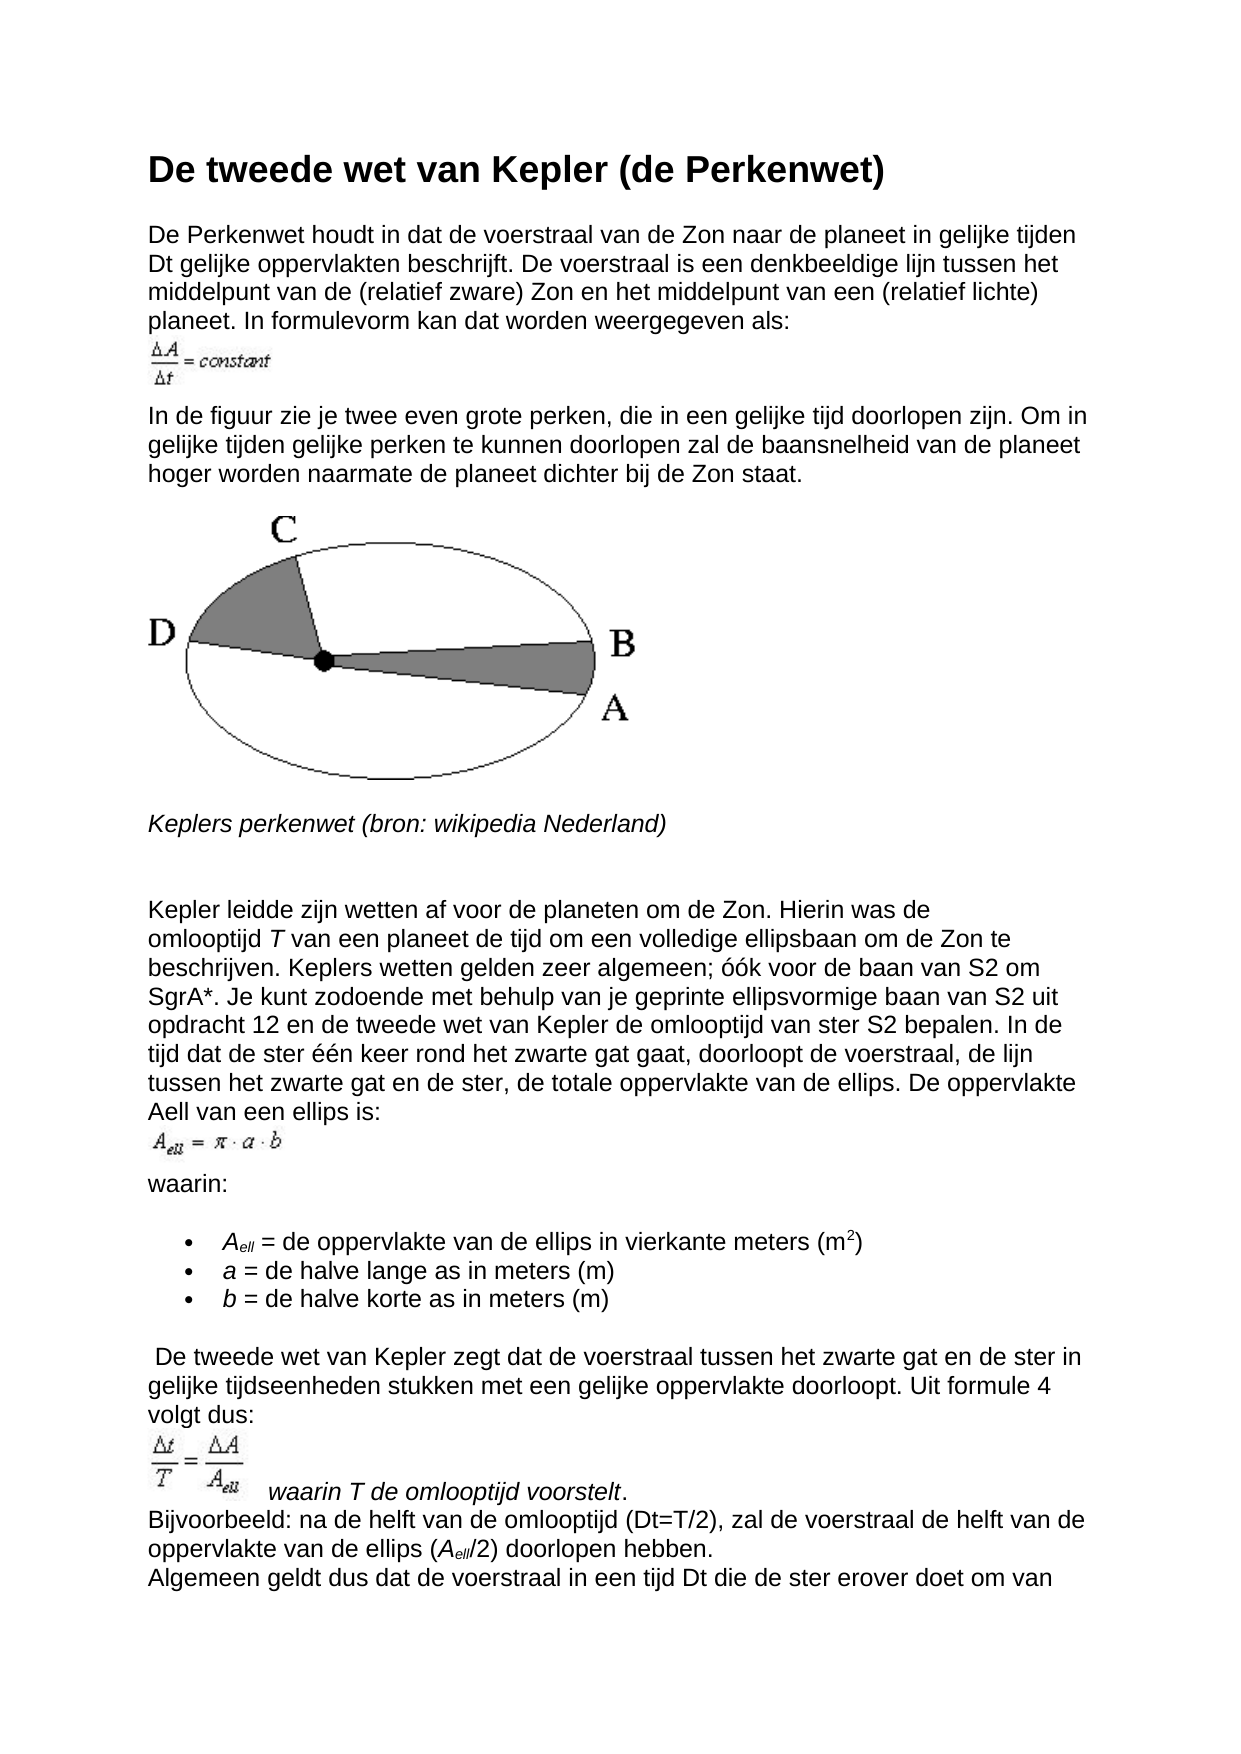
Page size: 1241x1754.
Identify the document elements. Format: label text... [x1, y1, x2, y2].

list b = de halve korte as in meters (m) [185, 1284, 1093, 1313]
text Kepler leidde zijn wetten af voor de planeten om de Zon. Hierin was de omlooptijd T van een planeet de tijd om een volledige ellipsbaan om de Zon te beschrijven. Keplers wetten gelden zeer algemeen; óók voor de baan van S2 om SgrA*. Je kunt zodoende met behulp van je geprinte ellipsvormige baan van S2 uit opdracht 12 en de tweede wet van Kepler de omlooptijd van ster S2 bepalen. In de tijd dat de ster één keer rond het zwarte gat gaat, doorloopt de voerstraal, de lijn tussen het zwarte gat en de ster, de totale oppervlakte van de ellips. De oppervlakte Aell van een ellips is: waarin: [148, 895, 1093, 1198]
picture [147, 1125, 286, 1169]
list a = de halve lange as in meters (m) [185, 1256, 1093, 1284]
text De Perkenwet houdt in dat de voerstraal van de Zon naar de planeet in gelijke tijden Dt gelijke oppervlakten beschrijft. De voerstraal is een denkbeeldige lijn tussen het middelpunt van de (relatief zware) Zon en het middelpunt van een (relatief lichte) planeet. In formulevorm kan dat worden weergegeven als: In de figuur zie je twee even grote perken, die in een gelijke tijd doorlopen zijn. Om in gelijke tijden gelijke perken te kunnen doorlopen zal de baansnelheid van de planeet hoger worden naarmate de planeet dichter bij de Zon staat. [148, 220, 1093, 487]
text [148, 1342, 1093, 1592]
list Aell = de oppervlakte van de ellips in vierkante meters (m2) [185, 1227, 1093, 1256]
picture [147, 335, 282, 396]
text De tweede wet van Kepler (de Perkenwet) [148, 148, 1093, 191]
picture [147, 516, 638, 780]
picture [147, 1428, 261, 1501]
text Keplers perkenwet (bron: wikipedia Nederland) [148, 809, 1093, 837]
